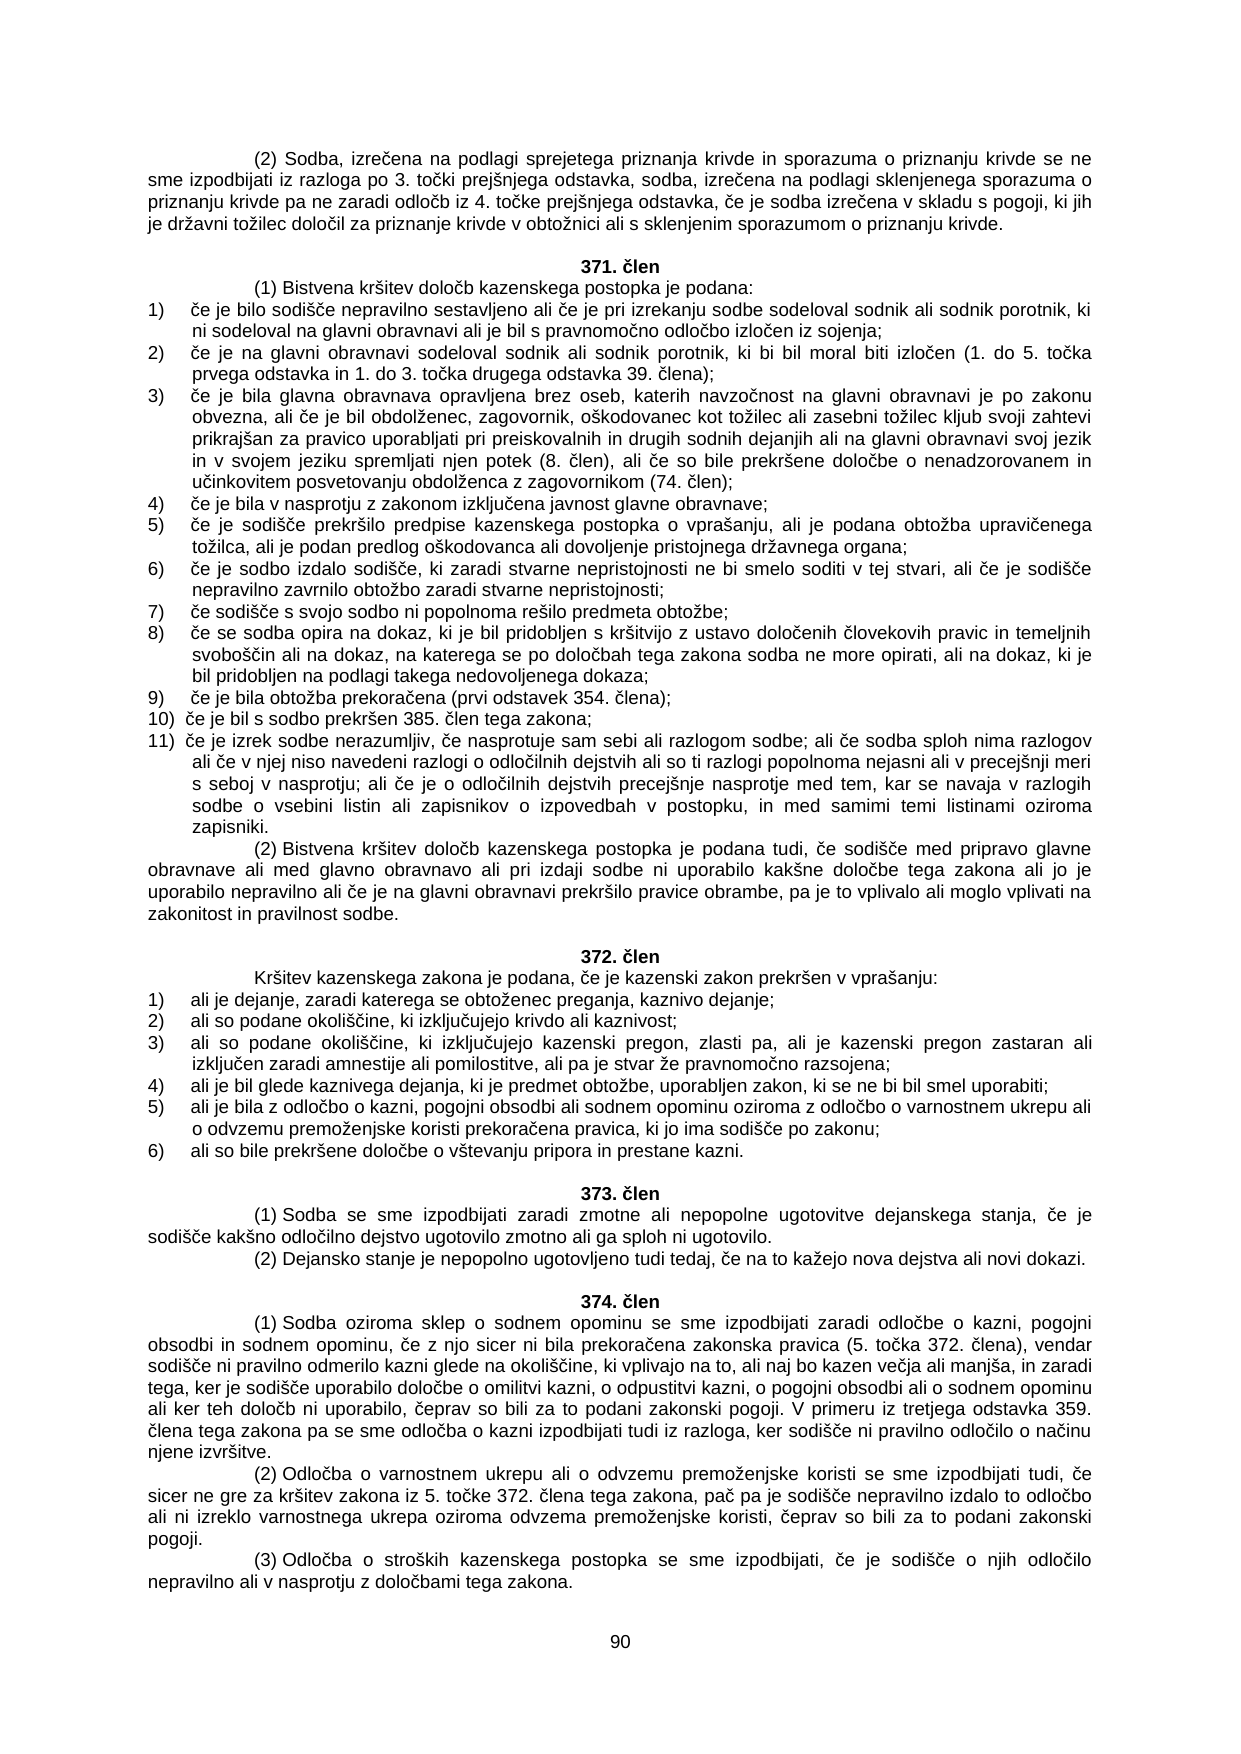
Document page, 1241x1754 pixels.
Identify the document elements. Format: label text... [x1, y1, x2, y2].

text 373. člen [148, 1183, 1093, 1204]
text 6) če je sodbo izdalo sodišče, ki zaradi stvarne nepristojnosti ne bi smelo soditi v tej stvari, ali če je sodišče nepravilno zavrnilo obtožbo zaradi stvarne nepristojnosti; [148, 557, 1093, 600]
text (2) Dejansko stanje je nepopolno ugotovljeno tudi tedaj, če na to kažejo nova dejstva ali novi dokazi. [148, 1247, 1093, 1269]
text (2) Bistvena kršitev določb kazenskega postopka je podana tudi, če sodišče med pripravo glavne obravnave ali med glavno obravnavo ali pri izdaji sodbe ni uporabilo kakšne določbe tega zakona ali jo je uporabilo nepravilno ali če je na glavni obravnavi prekršilo pravice obrambe, pa je to vplivalo ali moglo vplivati na zakonitost in pravilnost sodbe. [148, 838, 1093, 924]
text 5) ali je bila z odločbo o kazni, pogojni obsodbi ali sodnem opominu oziroma z odločbo o varnostnem ukrepu ali o odvzemu premoženjske koristi prekoračena pravica, ki jo ima sodišče po zakonu; [148, 1096, 1093, 1139]
text 3) ali so podane okoliščine, ki izključujejo kazenski pregon, zlasti pa, ali je kazenski pregon zastaran ali izključen zaradi amnestije ali pomilostitve, ali pa je stvar že pravnomočno razsojena; [148, 1032, 1093, 1075]
text 374. člen [148, 1290, 1093, 1312]
text 371. člen [148, 255, 1093, 277]
text 372. člen [148, 945, 1093, 967]
text Kršitev kazenskega zakona je podana, če je kazenski zakon prekršen v vprašanju: [148, 967, 1093, 988]
text (3) Odločba o stroških kazenskega postopka se sme izpodbijati, če je sodišče o njih odločilo nepravilno ali v nasprotju z določbami tega zakona. [148, 1549, 1093, 1592]
text (1) Sodba oziroma sklep o sodnem opominu se sme izpodbijati zaradi odločbe o kazni, pogojni obsodbi in sodnem opominu, če z njo sicer ni bila prekoračena zakonska pravica (5. točka 372. člena), vendar sodišče ni pravilno odmerilo kazni glede na okoliščine, ki vplivajo na to, ali naj bo kazen večja ali manjša, in zaradi tega, ker je sodišče uporabilo določbe o omilitvi kazni, o odpustitvi kazni, o pogojni obsodbi ali o sodnem opominu ali ker teh določb ni uporabilo, čeprav so bili za to podani zakonski pogoji. V primeru iz tretjega odstavka 359. člena tega zakona pa se sme odločba o kazni izpodbijati tudi iz razloga, ker sodišče ni pravilno odločilo o načinu njene izvršitve. [148, 1312, 1093, 1463]
text (2) Odločba o varnostnem ukrepu ali o odvzemu premoženjske koristi se sme izpodbijati tudi, če sicer ne gre za kršitev zakona iz 5. točke 372. člena tega zakona, pač pa je sodišče nepravilno izdalo to odločbo ali ni izreklo varnostnega ukrepa oziroma odvzema premoženjske koristi, čeprav so bili za to podani zakonski pogoji. [148, 1463, 1093, 1549]
text 10) če je bil s sodbo prekršen 385. člen tega zakona; [148, 708, 1093, 730]
text 2) ali so podane okoliščine, ki izključujejo krivdo ali kaznivost; [148, 1010, 1093, 1032]
text (1) Bistvena kršitev določb kazenskega postopka je podana: [148, 277, 1093, 298]
text 4) ali je bil glede kaznivega dejanja, ki je predmet obtožbe, uporabljen zakon, ki se ne bi bil smel uporabiti; [148, 1075, 1093, 1096]
text 2) če je na glavni obravnavi sodeloval sodnik ali sodnik porotnik, ki bi bil moral biti izločen (1. do 5. točka prvega odstavka in 1. do 3. točka drugega odstavka 39. člena); [148, 342, 1093, 385]
text 7) če sodišče s svojo sodbo ni popolnoma rešilo predmeta obtožbe; [148, 600, 1093, 622]
text 1) če je bilo sodišče nepravilno sestavljeno ali če je pri izrekanju sodbe sodeloval sodnik ali sodnik porotnik, ki ni sodeloval na glavni obravnavi ali je bil s pravnomočno odločbo izločen iz sojenja; [148, 298, 1093, 342]
text (2) Sodba, izrečena na podlagi sprejetega priznanja krivde in sporazuma o priznanju krivde se ne sme izpodbijati iz razloga po 3. točki prejšnjega odstavka, sodba, izrečena na podlagi sklenjenega sporazuma o priznanju krivde pa ne zaradi odločb iz 4. točke prejšnjega odstavka, če je sodba izrečena v skladu s pogoji, ki jih je državni tožilec določil za priznanje krivde v obtožnici ali s sklenjenim sporazumom o priznanju krivde. [148, 148, 1093, 234]
text 5) če je sodišče prekršilo predpise kazenskega postopka o vprašanju, ali je podana obtožba upravičenega tožilca, ali je podan predlog oškodovanca ali dovoljenje pristojnega državnega organa; [148, 514, 1093, 557]
text 3) če je bila glavna obravnava opravljena brez oseb, katerih navzočnost na glavni obravnavi je po zakonu obvezna, ali če je bil obdolženec, zagovornik, oškodovanec kot tožilec ali zasebni tožilec kljub svoji zahtevi prikrajšan za pravico uporabljati pri preiskovalnih in drugih sodnih dejanjih ali na glavni obravnavi svoj jezik in v svojem jeziku spremljati njen potek (8. člen), ali če so bile prekršene določbe o nenadzorovanem in učinkovitem posvetovanju obdolženca z zagovornikom (74. člen); [148, 385, 1093, 493]
text 11) če je izrek sodbe nerazumljiv, če nasprotuje sam sebi ali razlogom sodbe; ali če sodba sploh nima razlogov ali če v njej niso navedeni razlogi o odločilnih dejstvih ali so ti razlogi popolnoma nejasni ali v precejšnji meri s seboj v nasprotju; ali če je o odločilnih dejstvih precejšnje nasprotje med tem, kar se navaja v razlogih sodbe o vsebini listin ali zapisnikov o izpovedbah v postopku, in med samimi temi listinami oziroma zapisniki. [148, 730, 1093, 838]
text 8) če se sodba opira na dokaz, ki je bil pridobljen s kršitvijo z ustavo določenih človekovih pravic in temeljnih svoboščin ali na dokaz, na katerega se po določbah tega zakona sodba ne more opirati, ali na dokaz, ki je bil pridobljen na podlagi takega nedovoljenega dokaza; [148, 622, 1093, 687]
text 1) ali je dejanje, zaradi katerega se obtoženec preganja, kaznivo dejanje; [148, 988, 1093, 1010]
text (1) Sodba se sme izpodbijati zaradi zmotne ali nepopolne ugotovitve dejanskega stanja, če je sodišče kakšno odločilno dejstvo ugotovilo zmotno ali ga sploh ni ugotovilo. [148, 1204, 1093, 1247]
text 4) če je bila v nasprotju z zakonom izključena javnost glavne obravnave; [148, 493, 1093, 514]
text 6) ali so bile prekršene določbe o vštevanju pripora in prestane kazni. [148, 1139, 1093, 1161]
text 9) če je bila obtožba prekoračena (prvi odstavek 354. člena); [148, 687, 1093, 708]
